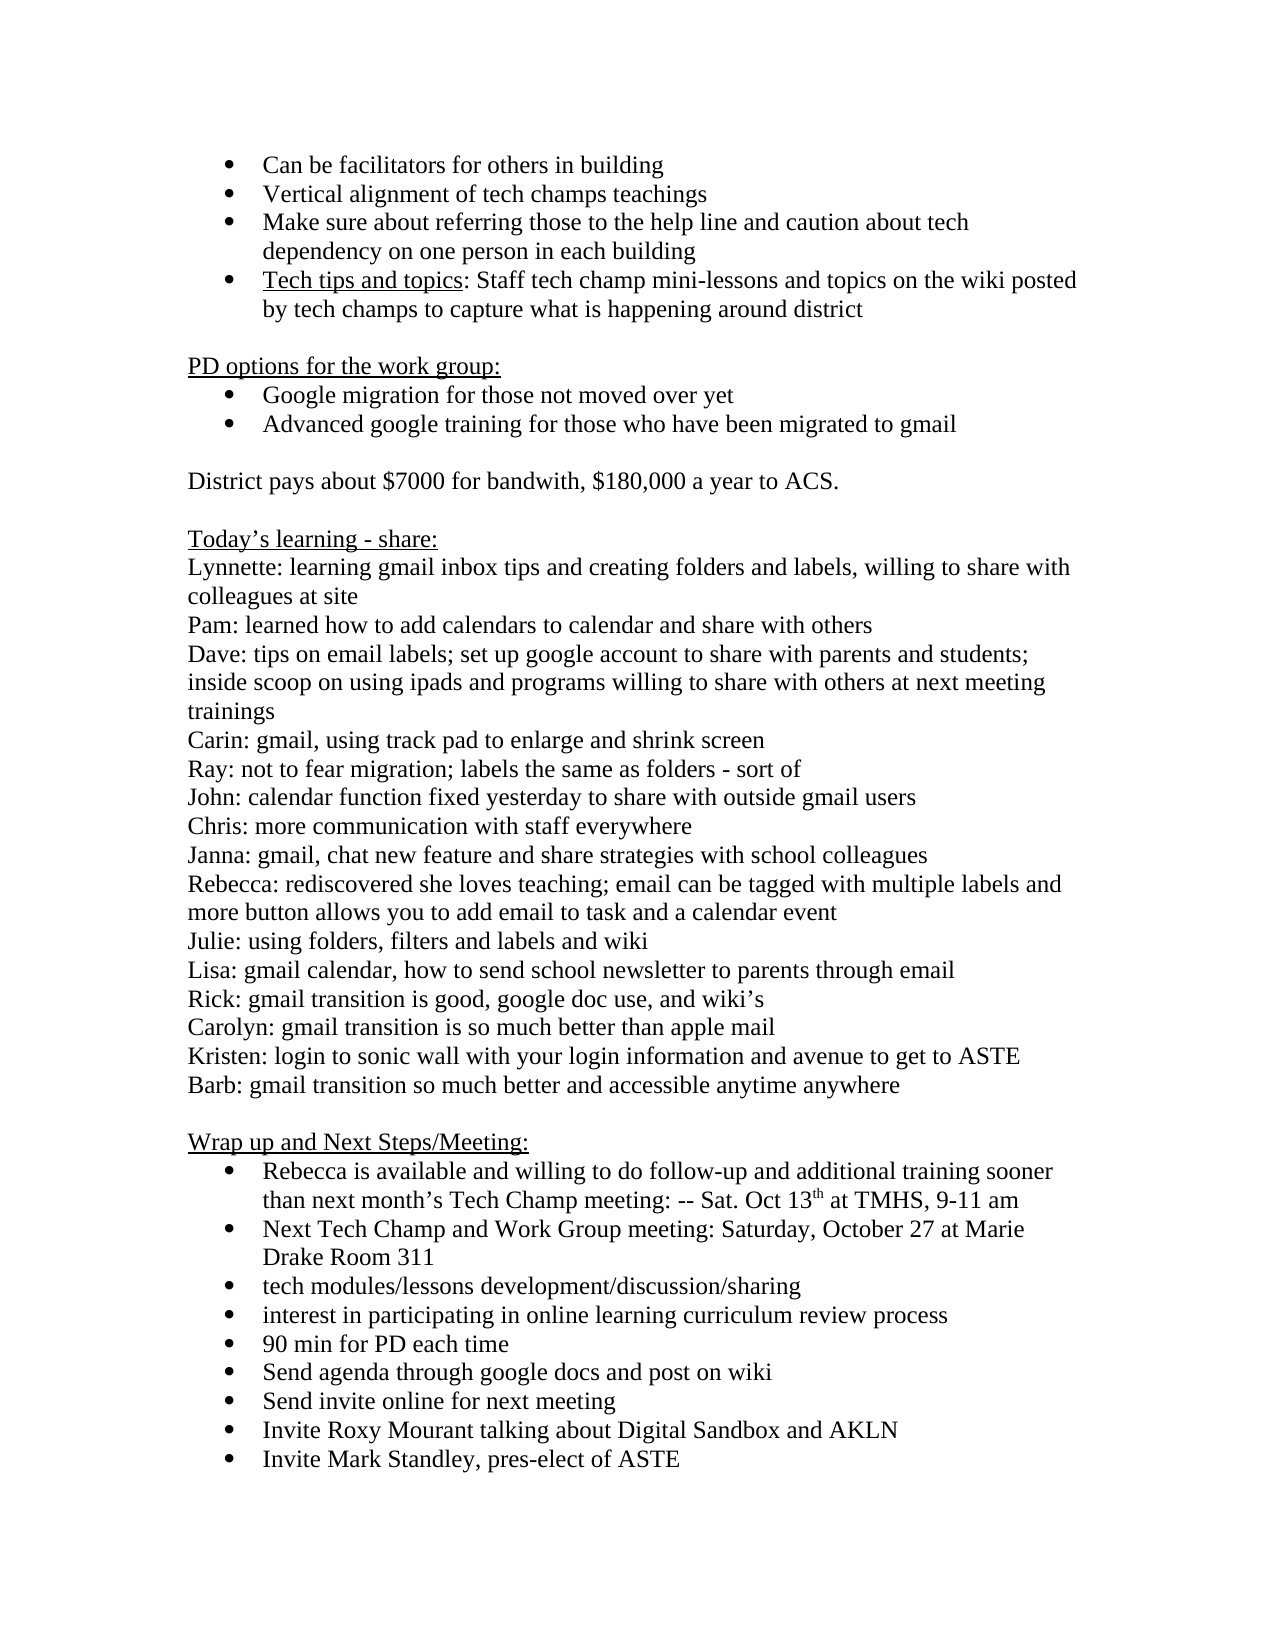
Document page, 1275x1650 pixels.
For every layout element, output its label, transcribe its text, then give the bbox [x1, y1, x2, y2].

list Google migration for those not moved over yet [225, 380, 1087, 409]
text Wrap up and Next Steps/Meeting: [187, 1127, 1087, 1156]
list Vertical alignment of tech champs teachings [225, 179, 1087, 207]
list Can be facilitators for others in building [225, 150, 1087, 179]
text District pays about $7000 for bandwith, $180,000 a year to ACS. [187, 466, 1087, 495]
text Lynnette: learning gmail inbox tips and creating folders and labels, willing to share with colleagues at site [187, 552, 1087, 610]
text Carin: gmail, using track pad to enlarge and shrink screen [187, 725, 1087, 754]
list 90 min for PD each time [225, 1329, 1087, 1357]
text PD options for the work group: [187, 351, 1087, 380]
text Julie: using folders, filters and labels and wiki [187, 926, 1087, 955]
text Janna: gmail, chat new feature and share strategies with school colleagues [187, 840, 1087, 869]
text Rick: gmail transition is good, google doc use, and wiki’s [187, 984, 1087, 1012]
text John: calendar function fixed yesterday to share with outside gmail users [187, 782, 1087, 811]
list Invite Mark Standley, pres-elect of ASTE [225, 1444, 1087, 1472]
list Next Tech Champ and Work Group meeting: Saturday, October 27 at Marie Drake Room 311 [225, 1214, 1087, 1271]
list Send invite online for next meeting [225, 1386, 1087, 1415]
list Advanced google training for those who have been migrated to gmail [225, 409, 1087, 437]
text Today’s learning - share: [187, 524, 1087, 552]
text Ray: not to fear migration; labels the same as folders - sort of [187, 754, 1087, 782]
list Tech tips and topics: Staff tech champ mini-lessons and topics on the wiki posted by tech champs to capture what is happening around district [225, 265, 1087, 322]
text Kristen: login to sonic wall with your login information and avenue to get to ASTE [187, 1041, 1087, 1070]
text Pam: learned how to add calendars to calendar and share with others [187, 610, 1087, 639]
text Chris: more communication with staff everywhere [187, 811, 1087, 840]
list Make sure about referring those to the help line and caution about tech dependency on one person in each building [225, 207, 1087, 265]
text Carolyn: gmail transition is so much better than apple mail [187, 1012, 1087, 1041]
list tech modules/lessons development/discussion/sharing [225, 1271, 1087, 1300]
list Invite Roxy Mourant talking about Digital Sandbox and AKLN [225, 1415, 1087, 1444]
text Lisa: gmail calendar, how to send school newsletter to parents through email [187, 955, 1087, 984]
list interest in participating in online learning curriculum review process [225, 1300, 1087, 1329]
text Dave: tips on email labels; set up google account to share with parents and students; inside scoop on using ipads and programs willing to share with others at next meeting trainings [187, 639, 1087, 725]
text Barb: gmail transition so much better and accessible anytime anywhere [187, 1070, 1087, 1099]
text Rebecca: rediscovered she loves teaching; email can be tagged with multiple labels and more button allows you to add email to task and a calendar event [187, 869, 1087, 926]
list Rebecca is available and willing to do follow-up and additional training sooner than next month’s Tech Champ meeting: -- Sat. Oct 13th at TMHS, 9-11 am [225, 1156, 1087, 1214]
list Send agenda through google docs and post on wiki [225, 1357, 1087, 1386]
